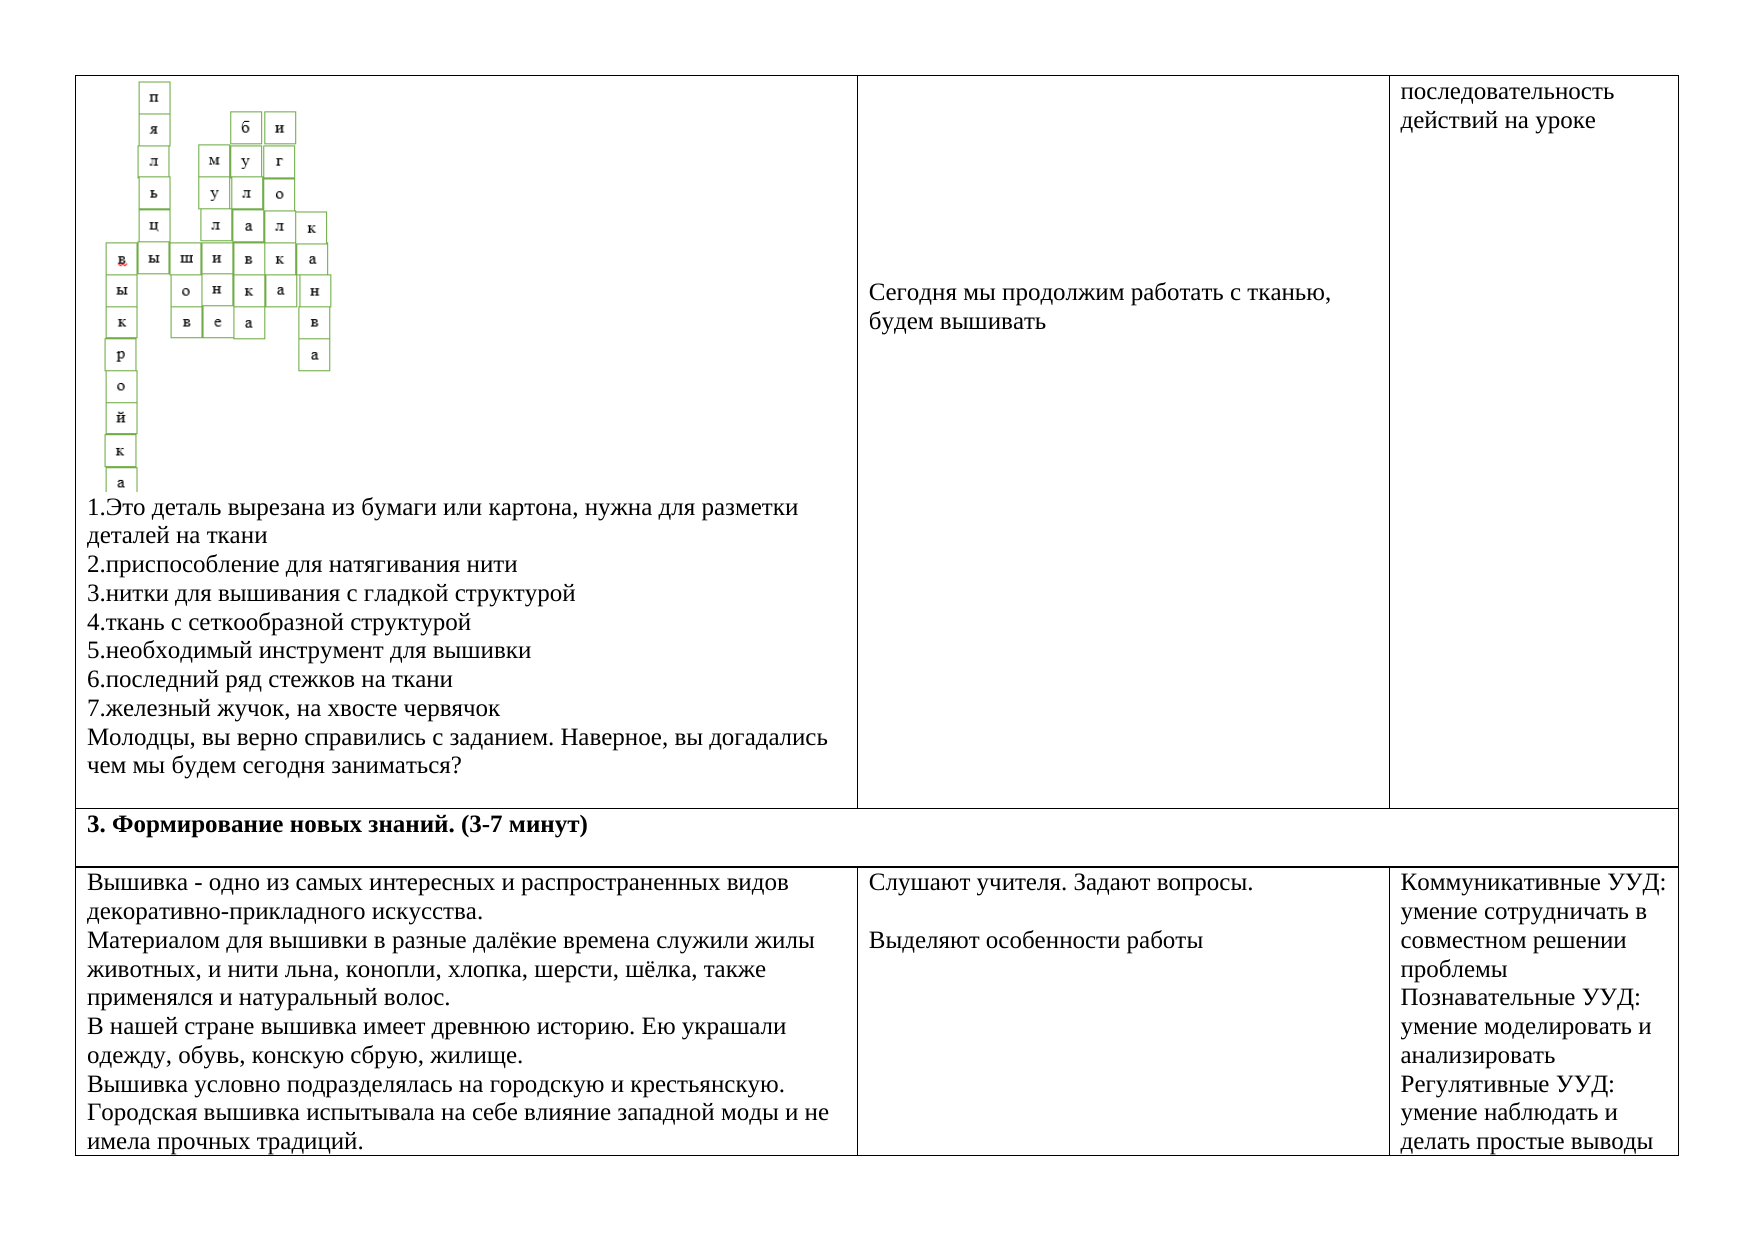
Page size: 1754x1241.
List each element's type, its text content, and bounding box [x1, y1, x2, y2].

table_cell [1390, 76, 1678, 808]
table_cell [1390, 868, 1678, 1155]
table_cell 3. Формирование новых знаний. (3-7 минут) [76, 809, 1678, 866]
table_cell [858, 76, 1389, 808]
table_cell Слушают учителя. Задают вопросы. Выделяют особенности работы [858, 868, 1389, 1155]
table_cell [76, 868, 857, 1155]
picture [86, 76, 343, 492]
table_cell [76, 76, 857, 808]
